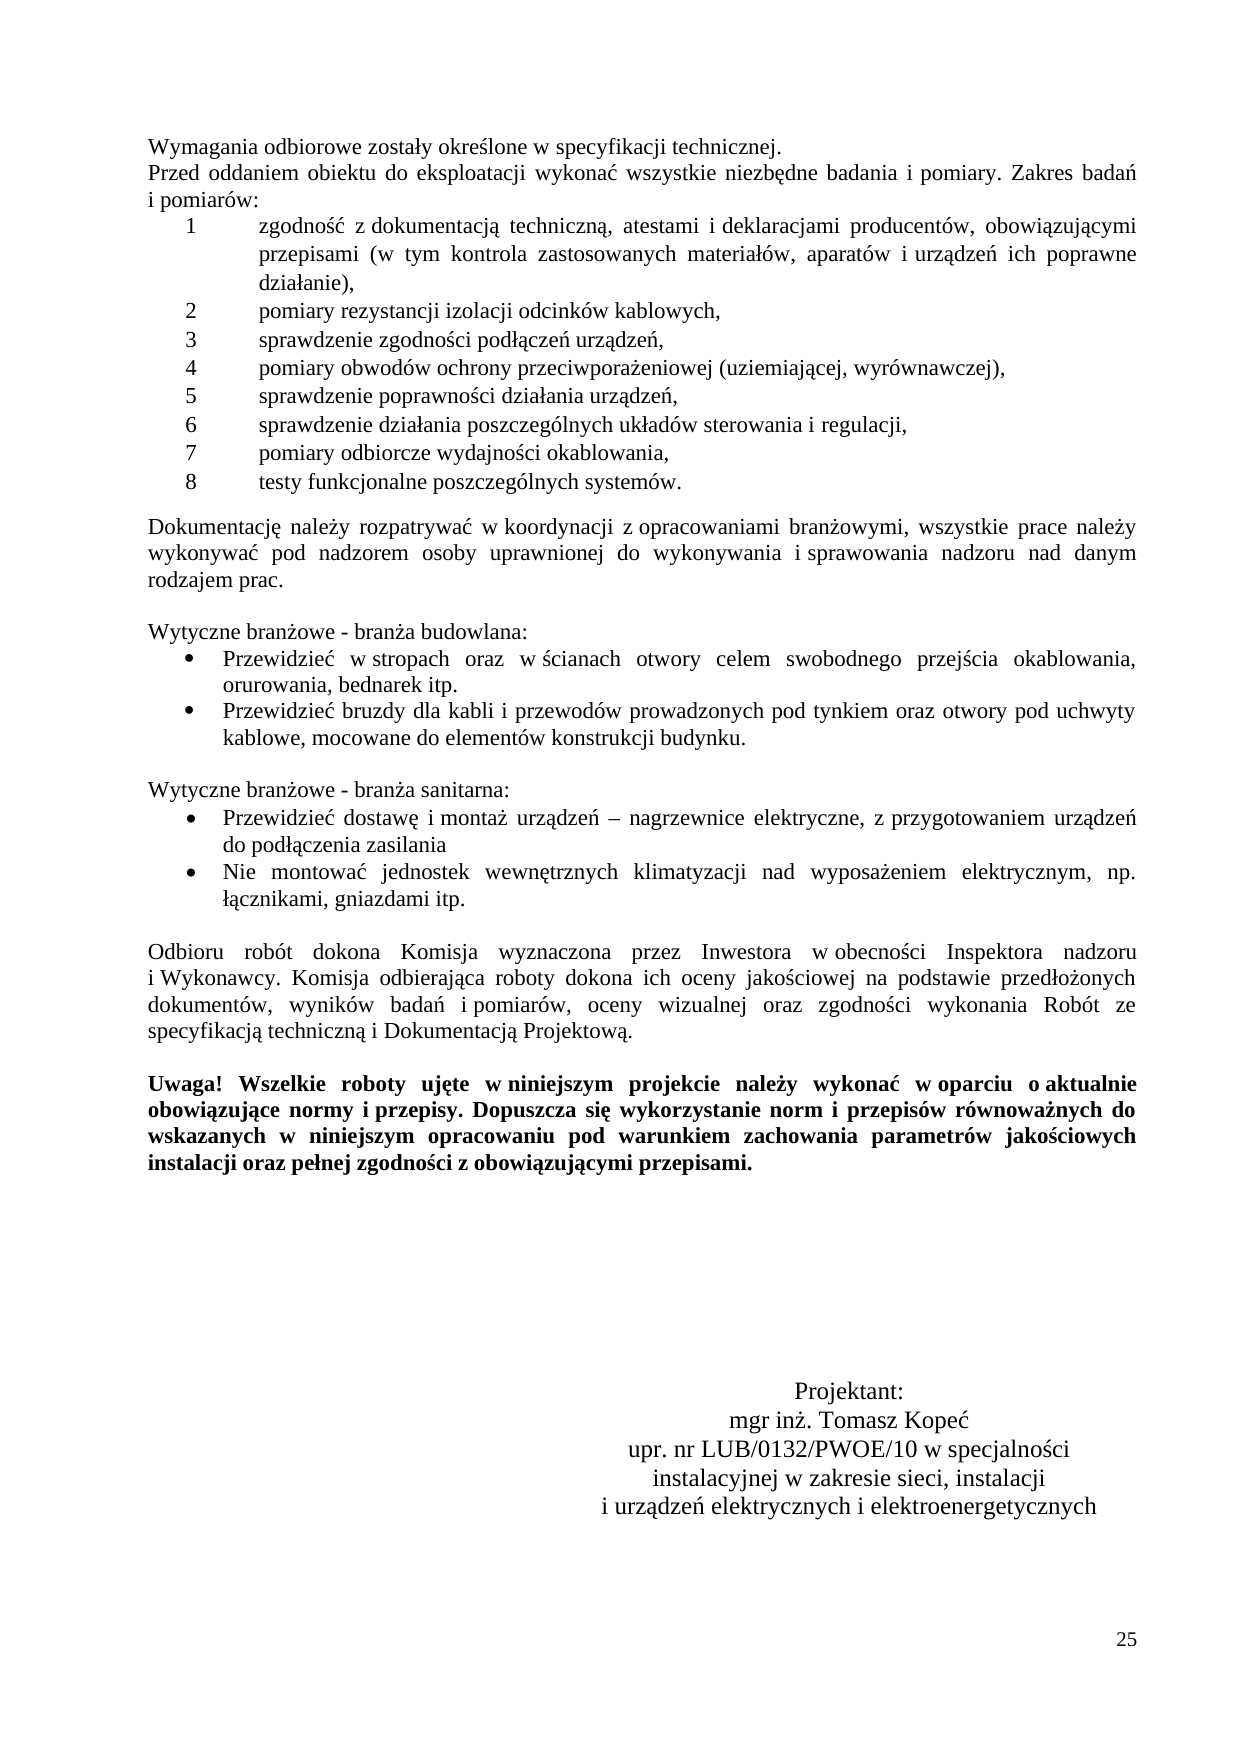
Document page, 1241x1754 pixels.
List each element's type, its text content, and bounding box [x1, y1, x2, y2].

list sprawdzenie zgodności podłączeń urządzeń, [185, 326, 1137, 352]
list pomiary rezystancji izolacji odcinków kablowych, [185, 297, 1137, 324]
list Przewidzieć bruzdy dla kabli i przewodów prowadzonych pod tynkiem oraz otwory pod uchwyty kablowe, mocowane do elementów konstrukcji budynku. [185, 697, 1137, 750]
list Nie montować jednostek wewnętrznych klimatyzacji nad wyposażeniem elektrycznym, np. łącznikami, gniazdami itp. [185, 857, 1137, 912]
text Wymagania odbiorowe zostały określone w specyfikacji technicznej. [148, 133, 1137, 159]
text Uwaga! Wszelkie roboty ujęte w niniejszym projekcie należy wykonać w oparciu o aktualnie obowiązujące normy i przepisy. Dopuszcza się wykorzystanie norm i przepisów równoważnych do wskazanych w niniejszym opracowaniu pod warunkiem zachowania parametrów jakościowych instalacji oraz pełnej zgodności z obowiązującymi przepisami. [148, 1070, 1137, 1175]
list pomiary obwodów ochrony przeciwporażeniowej (uziemiającej, wyrównawczej), [185, 354, 1137, 381]
text Wytyczne branżowe - branża sanitarna: [148, 777, 1137, 803]
text Wytyczne branżowe - branża budowlana: [148, 618, 1137, 645]
text Projektant: [561, 1376, 1137, 1405]
text instalacyjnej w zakresie sieci, instalacji [561, 1463, 1137, 1491]
text i urządzeń elektrycznych i elektroenergetycznych [561, 1491, 1137, 1520]
text Przed oddaniem obiektu do eksploatacji wykonać wszystkie niezbędne badania i pomiary. Zakres badań i pomiarów: [148, 159, 1137, 212]
list zgodność z dokumentacją techniczną, atestami i deklaracjami producentów, obowiązującymi przepisami (w tym kontrola zastosowanych materiałów, aparatów i urządzeń ich poprawne działanie), [185, 212, 1137, 295]
text mgr inż. Tomasz Kopeć [561, 1405, 1137, 1434]
list pomiary odbiorcze wydajności okablowania, [185, 439, 1137, 466]
text Dokumentację należy rozpatrywać w koordynacji z opracowaniami branżowymi, wszystkie prace należy wykonywać pod nadzorem osoby uprawnionej do wykonywania i sprawowania nadzoru nad danym rodzajem prac. [148, 513, 1137, 592]
list Przewidzieć dostawę i montaż urządzeń – nagrzewnice elektryczne, z przygotowaniem urządzeń do podłączenia zasilania [185, 803, 1137, 857]
list Przewidzieć w stropach oraz w ścianach otwory celem swobodnego przejścia okablowania, orurowania, bednarek itp. [185, 645, 1137, 697]
list sprawdzenie działania poszczególnych układów sterowania i regulacji, [185, 411, 1137, 437]
list testy funkcjonalne poszczególnych systemów. [185, 468, 1137, 494]
text upr. nr LUB/0132/PWOE/10 w specjalności [561, 1434, 1137, 1463]
list sprawdzenie poprawności działania urządzeń, [185, 383, 1137, 409]
text Odbioru robót dokona Komisja wyznaczona przez Inwestora w obecności Inspektora nadzoru i Wykonawcy. Komisja odbierająca roboty dokona ich oceny jakościowej na podstawie przedłożonych dokumentów, wyników badań i pomiarów, oceny wizualnej oraz zgodności wykonania Robót ze specyfikacją techniczną i Dokumentacją Projektową. [148, 938, 1137, 1043]
